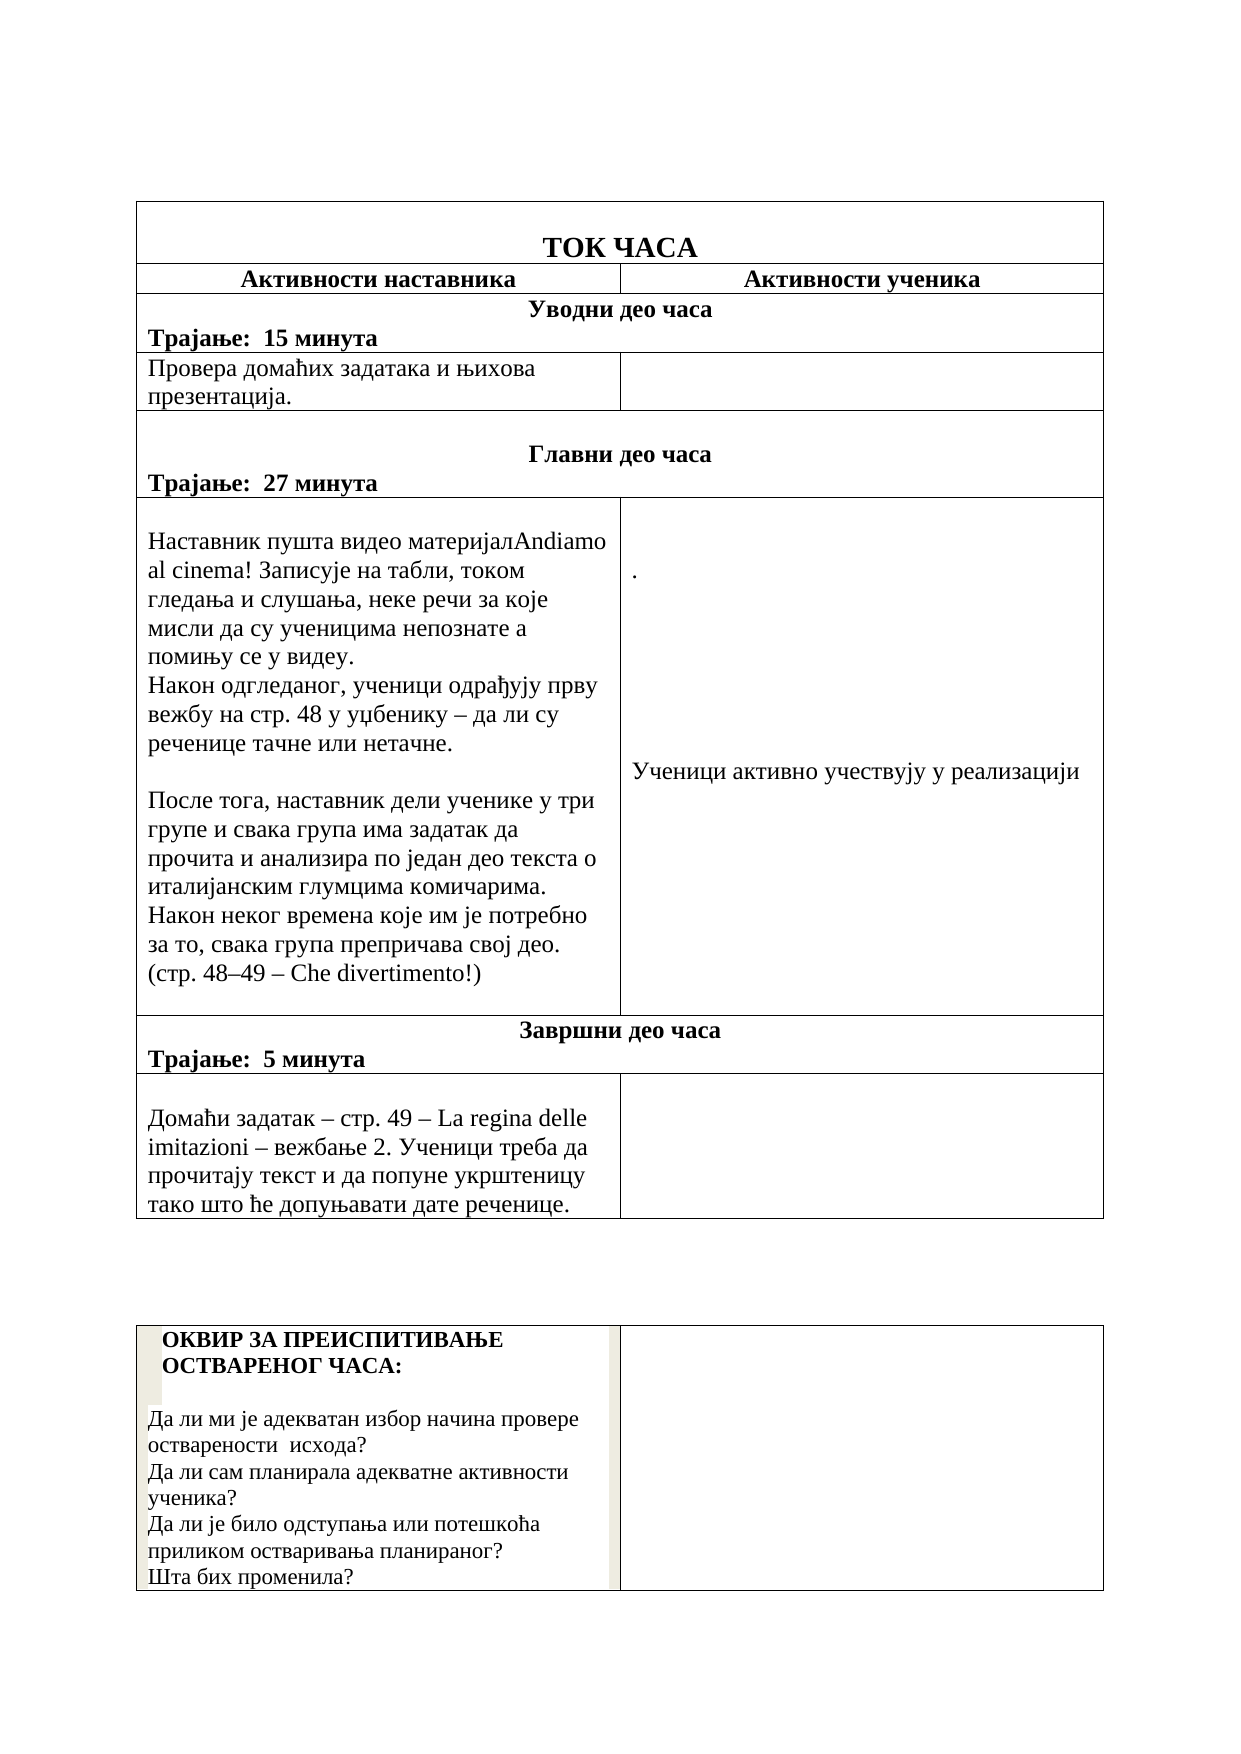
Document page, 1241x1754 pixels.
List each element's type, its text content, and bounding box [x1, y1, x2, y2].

table_cell Главни део часа Трајање: 27 минута [137, 411, 1103, 497]
table_header ТОК ЧАСА [137, 202, 1103, 263]
table_cell [621, 1074, 1103, 1218]
table_cell Домаћи задатак – стр. 49 – La regina delle imitazioni – вежбање 2. Ученици треба да прочитају текст и да попуне укрштеницу тако што ће допуњавати дате реченице. [137, 1074, 620, 1218]
table_cell [621, 353, 1103, 410]
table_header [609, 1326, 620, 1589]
table_cell Активности наставника [137, 264, 620, 293]
table_cell Активности ученика [621, 264, 1103, 293]
table_cell . Ученици активно учествују у реализацији [621, 498, 1103, 1014]
table_cell Уводни део часа Трајање: 15 минута [137, 294, 1103, 352]
table_header [621, 1326, 1103, 1589]
table_cell Наставник пушта видео материјалAndiamo al cinema! Записује на табли, током гледања и слушања, неке речи за које мисли да су ученицима непознате а помињу се у видеу. Након одгледаног, ученици одрађују прву вежбу на стр. 48 у уџбенику – да ли су реченице тачне или нетачне. После тога, наставник дели ученике у три групе и свака група има задатак да прочита и анализира по један део текста о италијанским глумцима комичарима. Након неког времена које им је потребно за то, свака група препричава свој део. (стр. 48–49 – Che divertimento!) [137, 498, 620, 1014]
table_cell Завршни део часа Трајање: 5 минута [137, 1016, 1103, 1073]
table_cell Провера домаћих задатака и њихова презентација. [137, 353, 620, 410]
